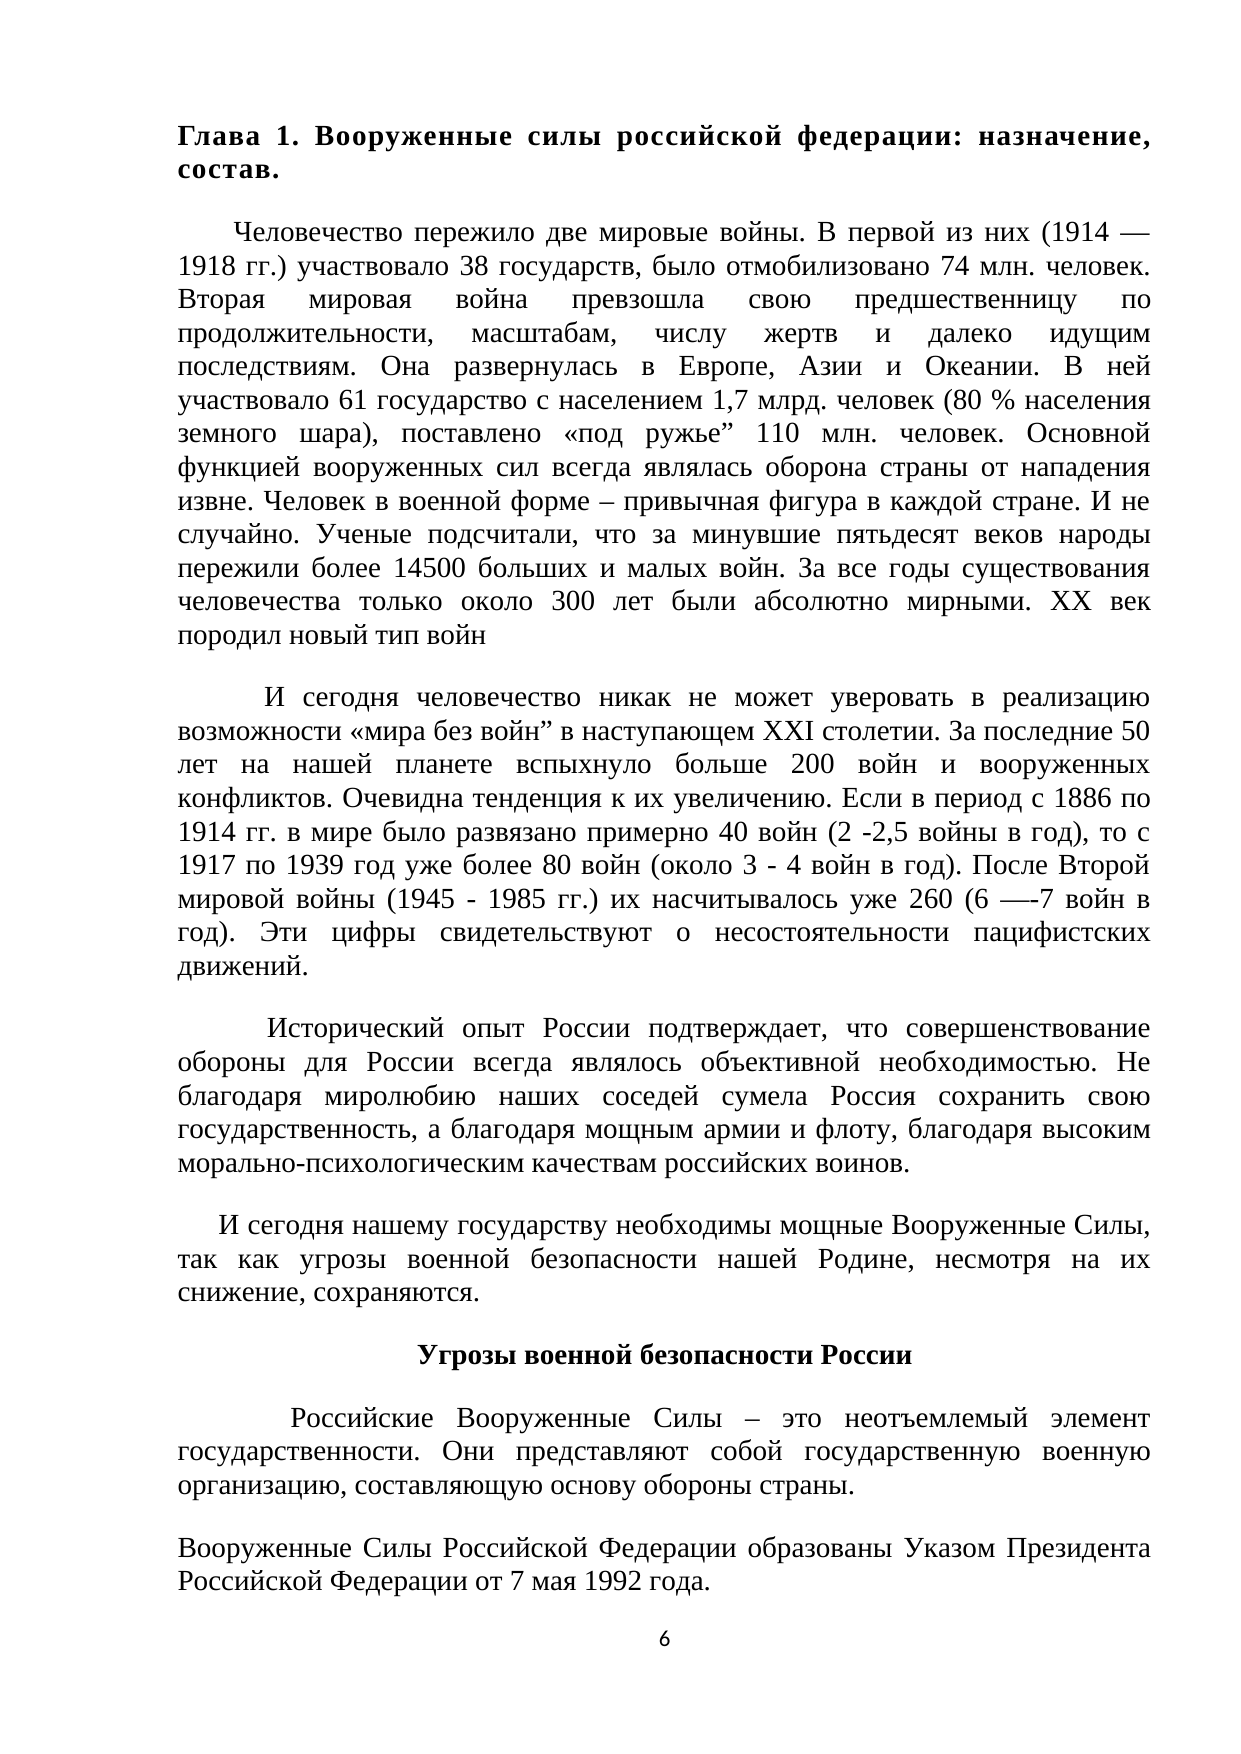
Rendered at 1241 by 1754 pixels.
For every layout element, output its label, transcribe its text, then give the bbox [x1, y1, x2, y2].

text Человечество пережило две мировые войны. В первой из них (1914 — 1918 гг.) участвовало 38 государств, было отмобилизовано 74 млн. человек. Вторая мировая война превзошла свою предшественницу по продолжительности, масштабам, числу жертв и далеко идущим последствиям. Она развернулась в Европе, Азии и Океании. В ней участвовало 61 государство с населением 1,7 млрд. человек (80 % населения земного шара), поставлено «под ружье” 110 млн. человек. Основной функцией вооруженных сил всегда являлась оборона страны от нападения извне. Человек в военной форме – привычная фигура в каждой стране. И не случайно. Ученые подсчитали, что за минувшие пятьдесят веков народы пережили более 14500 больших и малых войн. За все годы существования человечества только около 300 лет были абсолютно мирными. XX век породил новый тип войн [177, 214, 1152, 650]
text И сегодня человечество никак не может уверовать в реализацию возможности «мира без войн” в наступающем XXI столетии. За последние 50 лет на нашей планете вспыхнуло больше 200 войн и вооруженных конфликтов. Очевидна тенденция к их увеличению. Если в период с 1886 по 1914 гг. в мире было развязано примерно 40 войн (2 -2,5 войны в год), то с 1917 по 1939 год уже более 80 войн (около 3 - 4 войн в год). После Второй мировой войны (1945 - 1985 гг.) их насчитывалось уже 260 (6 —-7 войн в год). Эти цифры свидетельствуют о несостоятельности пацифистских движений. [177, 679, 1152, 981]
text Глава 1. Вооруженные силы российской федерации: назначение, состав. [177, 118, 1152, 185]
text И сегодня нашему государству необходимы мощные Вооруженные Силы, так как угрозы военной безопасности нашей Родине, несмотря на их снижение, сохраняются. [177, 1207, 1152, 1308]
text Угрозы военной безопасности России [177, 1337, 1152, 1371]
text Российские Вооруженные Силы – это неотъемлемый элемент государственности. Они представляют собой государственную военную организацию, составляющую основу обороны страны. [177, 1400, 1152, 1501]
text Исторический опыт России подтверждает, что совершенствование обороны для России всегда являлось объективной необходимостью. Не благодаря миролюбию наших соседей сумела Россия сохранить свою государственность, а благодаря мощным армии и флоту, благодаря высоким морально-психологическим качествам российских воинов. [177, 1011, 1152, 1178]
text Вооруженные Силы Российской Федерации образованы Указом Президента Российской Федерации от 7 мая 1992 года. [177, 1530, 1152, 1597]
